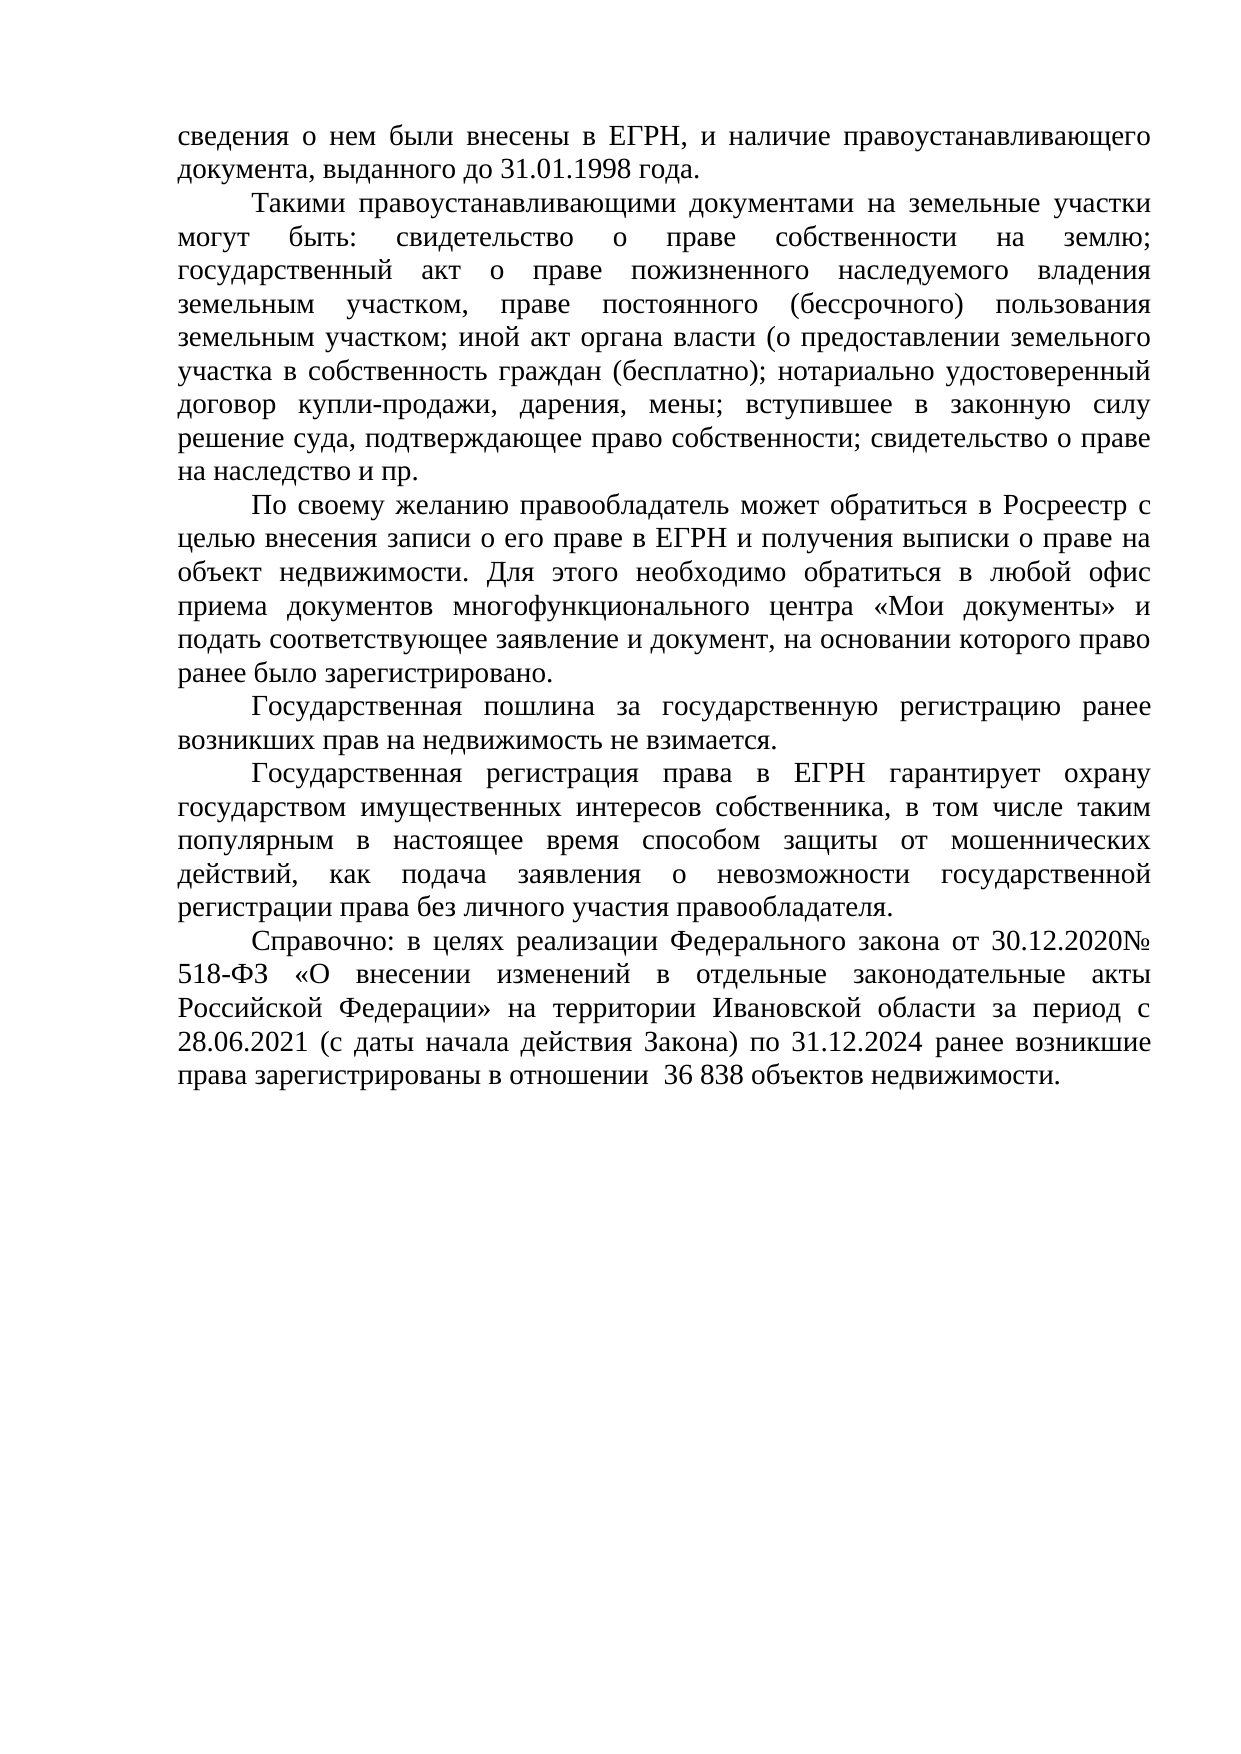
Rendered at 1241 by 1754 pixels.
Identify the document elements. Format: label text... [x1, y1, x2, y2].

text Справочно: в целях реализации Федерального закона от 30.12.2020№ 518-ФЗ «О внесении изменений в отдельные законодательные акты Российской Федерации» на территории Ивановской области за период с 28.06.2021 (с даты начала действия Закона) по 31.12.2024 ранее возникшие права зарегистрированы в отношении 36 838 объектов недвижимости. [177, 923, 1152, 1091]
text Такими правоустанавливающими документами на земельные участки могут быть: свидетельство о праве собственности на землю; государственный акт о праве пожизненного наследуемого владения земельным участком, праве постоянного (бессрочного) пользования земельным участком; иной акт органа власти (о предоставлении земельного участка в собственность граждан (бесплатно); нотариально удостоверенный договор купли-продажи, дарения, мены; вступившее в законную силу решение суда, подтверждающее право собственности; свидетельство о праве на наследство и пр. [177, 185, 1152, 487]
text По своему желанию правообладатель может обратиться в Росреестр с целью внесения записи о его праве в ЕГРН и получения выписки о праве на объект недвижимости. Для этого необходимо обратиться в любой офис приема документов многофункционального центра «Мои документы» и подать соответствующее заявление и документ, на основании которого право ранее было зарегистрировано. [177, 487, 1152, 688]
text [177, 118, 1152, 185]
text Государственная пошлина за государственную регистрацию ранее возникших прав на недвижимость не взимается. [177, 688, 1152, 755]
text Государственная регистрация права в ЕГРН гарантирует охрану государством имущественных интересов собственника, в том числе таким популярным в настоящее время способом защиты от мошеннических действий, как подача заявления о невозможности государственной регистрации права без личного участия правообладателя. [177, 755, 1152, 923]
